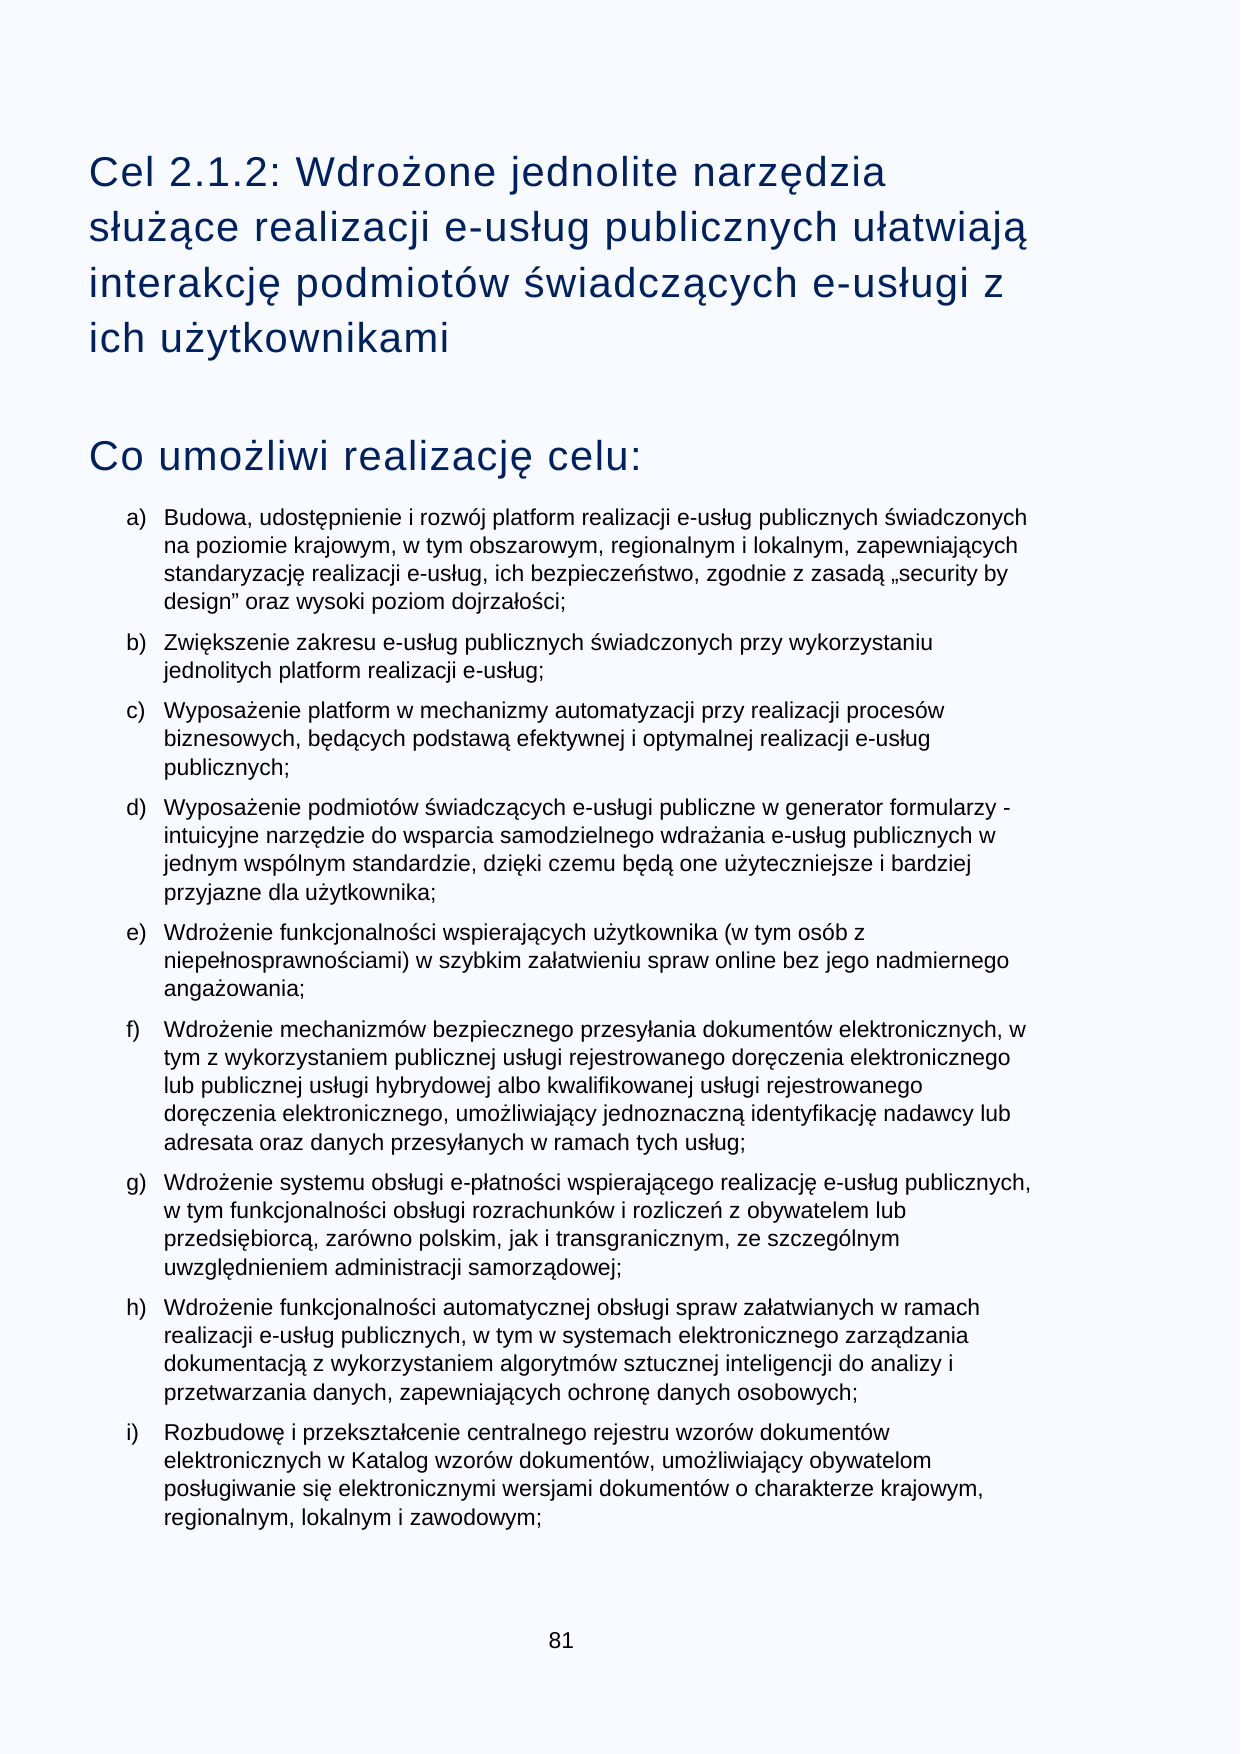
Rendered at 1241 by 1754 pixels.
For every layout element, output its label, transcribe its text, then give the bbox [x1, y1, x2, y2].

subtitle Co umożliwi realizację celu: [89, 432, 1033, 479]
list Wdrożenie funkcjonalności wspierających użytkownika (w tym osób z niepełnosprawnościami) w szybkim załatwieniu spraw online bez jego nadmiernego angażowania; [126, 919, 1033, 1002]
list Wdrożenie funkcjonalności automatycznej obsługi spraw załatwianych w ramach realizacji e-usług publicznych, w tym w systemach elektronicznego zarządzania dokumentacją z wykorzystaniem algorytmów sztucznej inteligencji do analizy i przetwarzania danych, zapewniających ochronę danych osobowych; [126, 1294, 1033, 1405]
list Wyposażenie podmiotów świadczących e-usługi publiczne w generator formularzy - intuicyjne narzędzie do wsparcia samodzielnego wdrażania e-usług publicznych w jednym wspólnym standardzie, dzięki czemu będą one użyteczniejsze i bardziej przyjazne dla użytkownika; [126, 794, 1033, 905]
list Wdrożenie mechanizmów bezpiecznego przesyłania dokumentów elektronicznych, w tym z wykorzystaniem publicznej usługi rejestrowanego doręczenia elektronicznego lub publicznej usługi hybrydowej albo kwalifikowanej usługi rejestrowanego doręczenia elektronicznego, umożliwiający jednoznaczną identyfikację nadawcy lub adresata oraz danych przesyłanych w ramach tych usług; [126, 1016, 1033, 1155]
list Rozbudowę i przekształcenie centralnego rejestru wzorów dokumentów elektronicznych w Katalog wzorów dokumentów, umożliwiający obywatelom posługiwanie się elektronicznymi wersjami dokumentów o charakterze krajowym, regionalnym, lokalnym i zawodowym; [126, 1419, 1033, 1530]
list Zwiększenie zakresu e-usług publicznych świadczonych przy wykorzystaniu jednolitych platform realizacji e-usług; [126, 628, 1033, 683]
list Wyposażenie platform w mechanizmy automatyzacji przy realizacji procesów biznesowych, będących podstawą efektywnej i optymalnej realizacji e-usług publicznych; [126, 697, 1033, 780]
subtitle Cel 2.1.2: Wdrożone jednolite narzędzia służące realizacji e-usług publicznych ułatwiają interakcję podmiotów świadczących e-usługi z ich użytkownikami [89, 148, 1033, 361]
list Wdrożenie systemu obsługi e-płatności wspierającego realizację e-usług publicznych, w tym funkcjonalności obsługi rozrachunków i rozliczeń z obywatelem lub przedsiębiorcą, zarówno polskim, jak i transgranicznym, ze szczególnym uwzględnieniem administracji samorządowej; [126, 1169, 1033, 1280]
list Budowa, udostępnienie i rozwój platform realizacji e-usług publicznych świadczonych na poziomie krajowym, w tym obszarowym, regionalnym i lokalnym, zapewniających standaryzację realizacji e-usług, ich bezpieczeństwo, zgodnie z zasadą „security by design” oraz wysoki poziom dojrzałości; [126, 503, 1033, 614]
